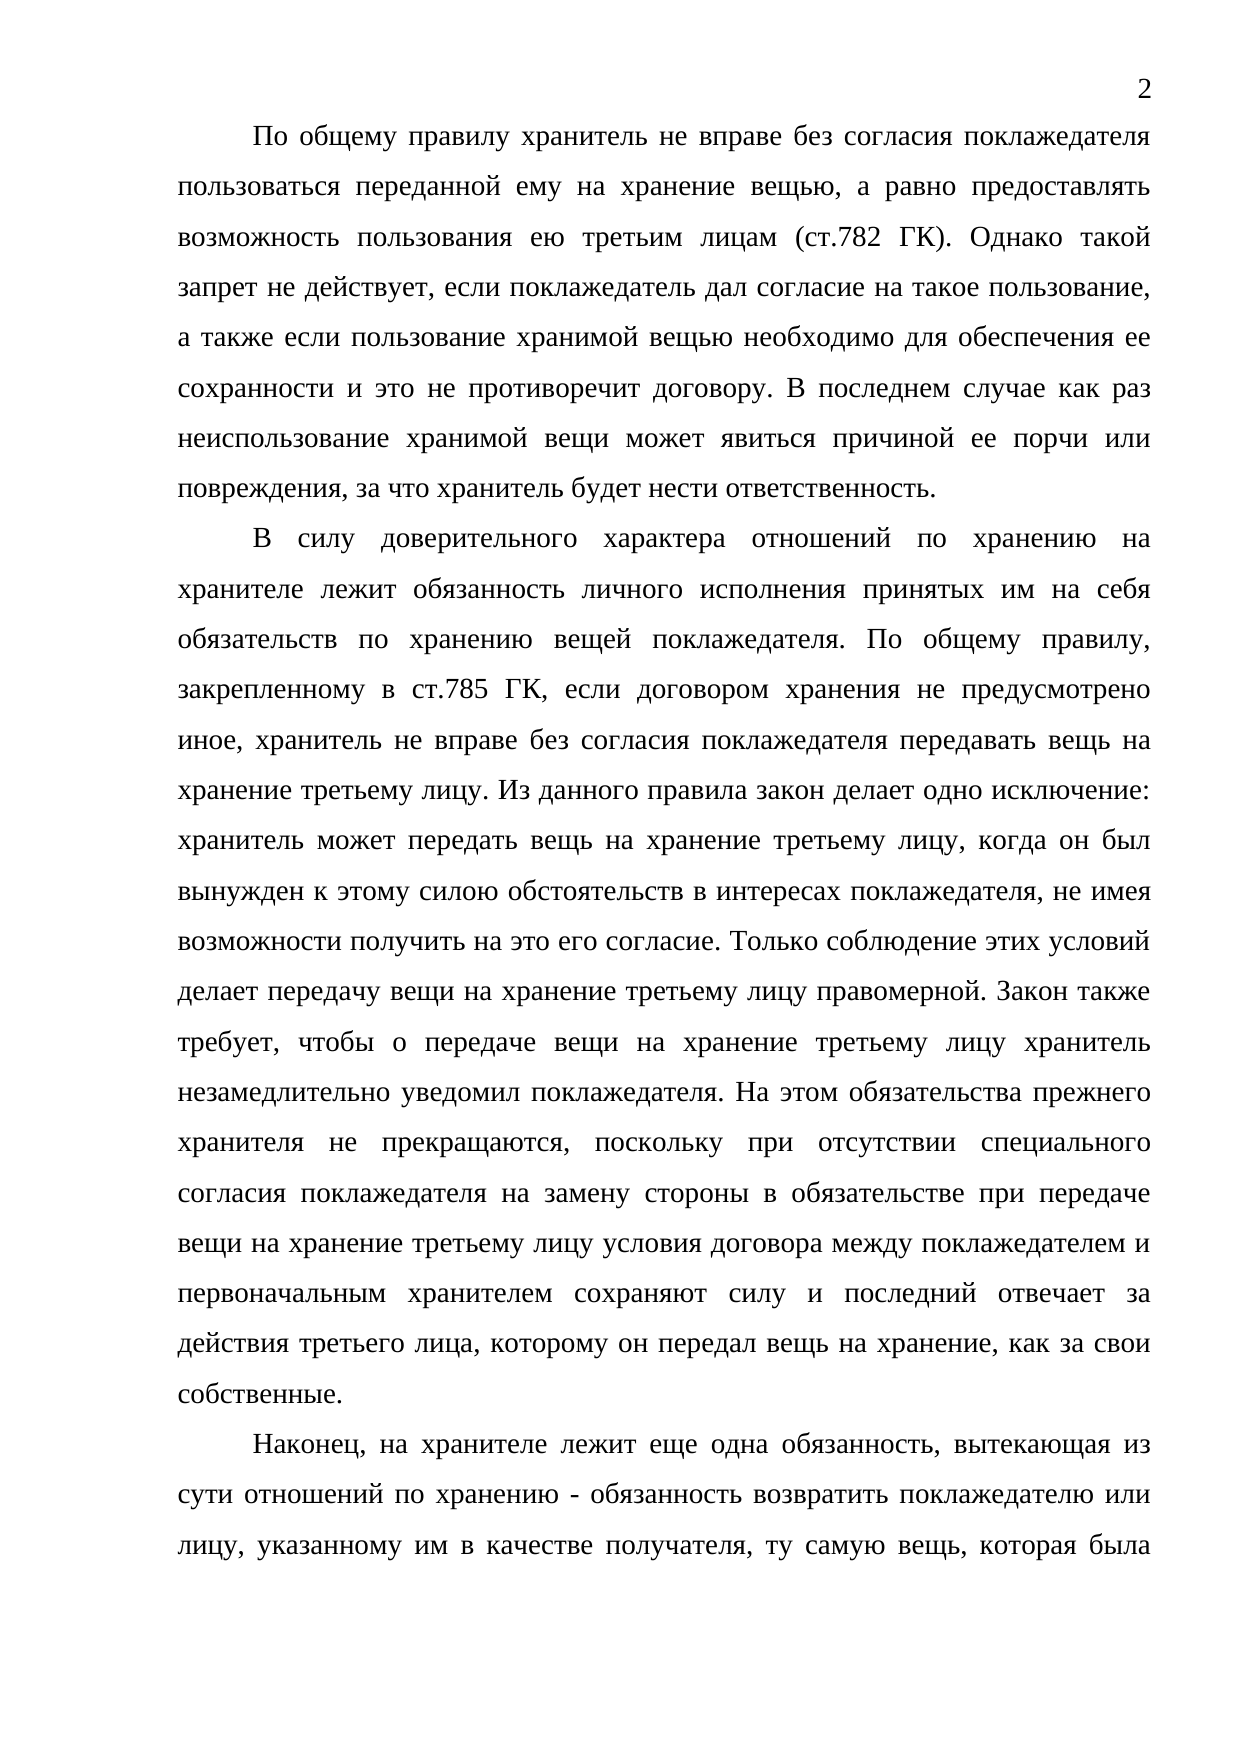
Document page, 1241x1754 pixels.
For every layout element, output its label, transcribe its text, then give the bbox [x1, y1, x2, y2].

text В силу доверительного характера отношений по хранению на хранителе лежит обязанность личного исполнения принятых им на себя обязательств по хранению вещей поклажедателя. По общему правилу, закрепленному в ст.785 ГК, если договором хранения не предусмотрено иное, хранитель не вправе без согласия поклажедателя передавать вещь на хранение третьему лицу. Из данного правила закон делает одно исключение: хранитель может передать вещь на хранение третьему лицу, когда он был вынужден к этому силою обстоятельств в интересах поклажедателя, не имея возможности получить на это его согласие. Только соблюдение этих условий делает передачу вещи на хранение третьему лицу правомерной. Закон также требует, чтобы о передаче вещи на хранение третьему лицу хранитель незамедлительно уведомил поклажедателя. На этом обязательства прежнего хранителя не прекращаются, поскольку при отсутствии специального согласия поклажедателя на замену стороны в обязательстве при передаче вещи на хранение третьему лицу условия договора между поклажедателем и первоначальным хранителем сохраняют силу и последний отвечает за действия третьего лица, которому он передал вещь на хранение, как за свои собственные. [177, 521, 1152, 1409]
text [177, 1426, 1152, 1560]
text По общему правилу хранитель не вправе без согласия поклажедателя пользоваться переданной ему на хранение вещью, а равно предоставлять возможность пользования ею третьим лицам (ст.782 ГК). Однако такой запрет не действует, если поклажедатель дал согласие на такое пользование, а также если пользование хранимой вещью необходимо для обеспечения ее сохранности и это не противоречит договору. В последнем случае как раз неиспользование хранимой вещи может явиться причиной ее порчи или повреждения, за что хранитель будет нести ответственность. [177, 118, 1152, 504]
